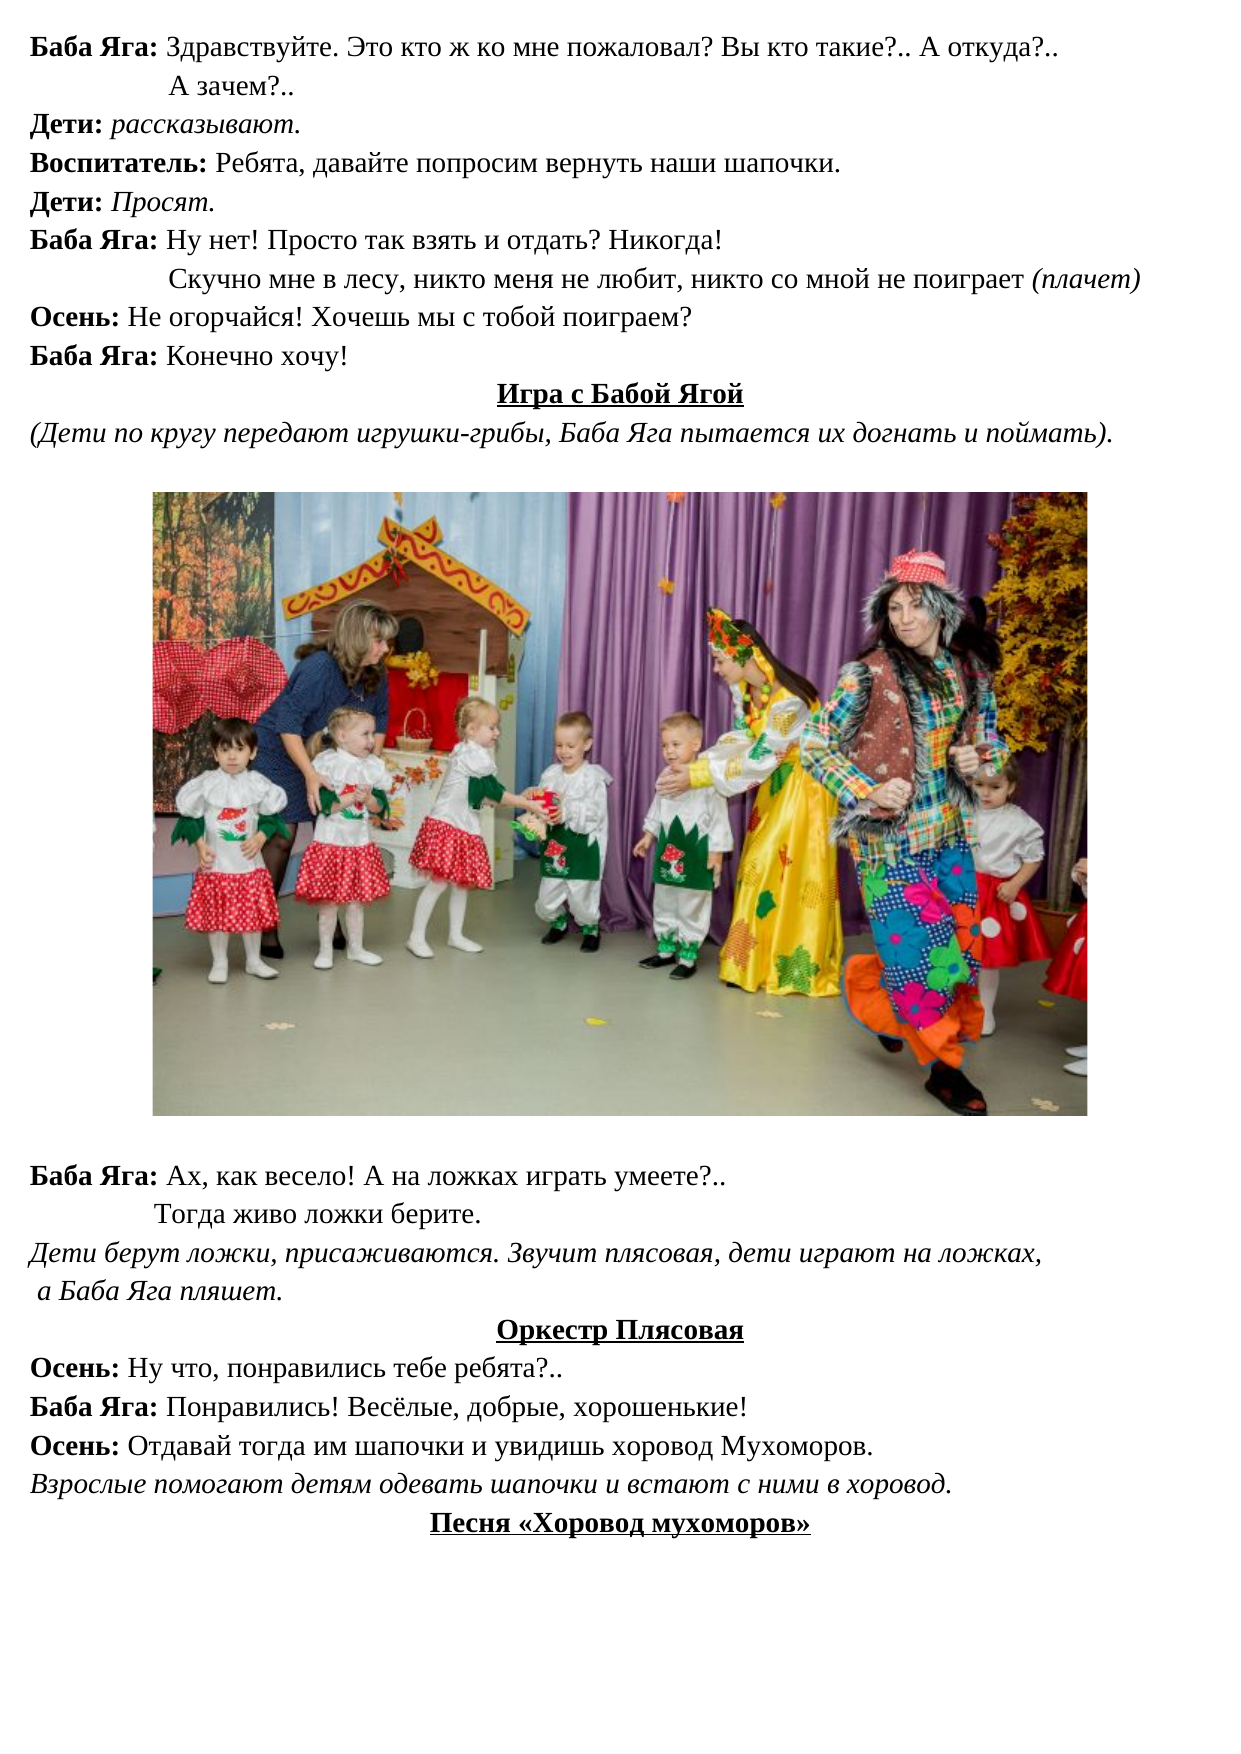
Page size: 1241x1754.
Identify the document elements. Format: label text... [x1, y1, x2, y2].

text Воспитатель: Ребята, давайте попросим вернуть наши шапочки. [29, 145, 1211, 179]
text А зачем?.. [29, 68, 1211, 102]
text Скучно мне в лесу, никто меня не любит, никто со мной не поиграет (плачет) [29, 261, 1211, 294]
text Дети берут ложки, присаживаются. Звучит плясовая, дети играют на ложках, [29, 1235, 1211, 1268]
text Игра с Бабой Ягой [29, 376, 1211, 410]
picture [152, 492, 1088, 1116]
text Дети: рассказывают. [29, 107, 1211, 140]
text Осень: Не огорчайся! Хочешь мы с тобой поиграем? [29, 299, 1211, 333]
text Баба Яга: Ах, как весело! А на ложках играть умеете?.. [29, 1158, 1211, 1191]
text Взрослые помогают детям одевать шапочки и встают с ними в хоровод. [29, 1466, 1211, 1500]
text Баба Яга: Конечно хочу! [29, 338, 1211, 371]
text Тогда живо ложки берите. [29, 1196, 1211, 1230]
text Баба Яга: Ну нет! Просто так взять и отдать? Никогда! [29, 222, 1211, 256]
text Осень: Отдавай тогда им шапочки и увидишь хоровод Мухоморов. [29, 1428, 1211, 1461]
text а Баба Яга пляшет. [29, 1273, 1211, 1307]
text Дети: Просят. [29, 184, 1211, 217]
text Оркестр Плясовая [29, 1312, 1211, 1346]
text Осень: Ну что, понравились тебе ребята?.. [29, 1351, 1211, 1384]
text Песня «Хоровод мухоморов» [29, 1505, 1211, 1538]
text (Дети по кругу передают игрушки-грибы, Баба Яга пытается их догнать и поймать). [29, 415, 1211, 448]
text Баба Яга: Здравствуйте. Это кто ж ко мне пожаловал? Вы кто такие?.. А откуда?.. [29, 29, 1211, 63]
text Баба Яга: Понравились! Весёлые, добрые, хорошенькие! [29, 1389, 1211, 1423]
